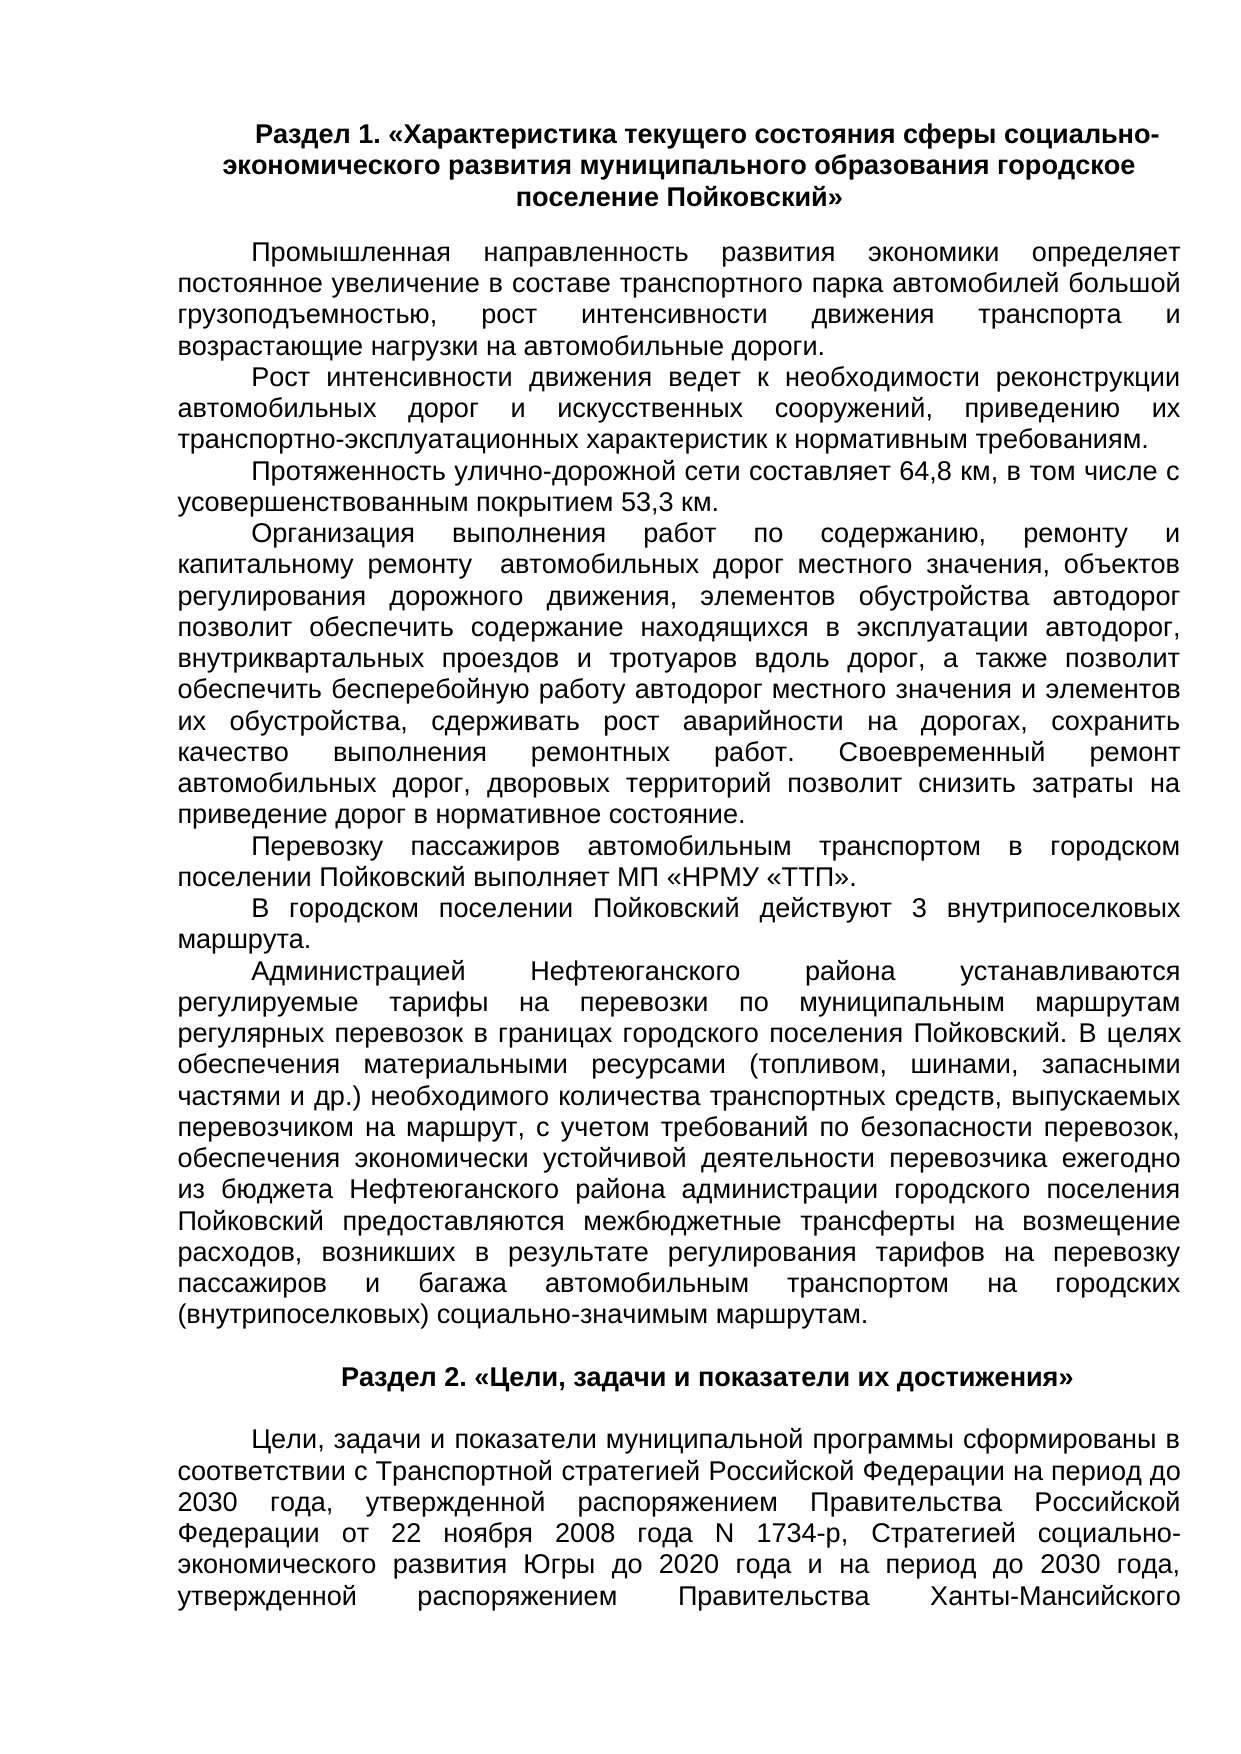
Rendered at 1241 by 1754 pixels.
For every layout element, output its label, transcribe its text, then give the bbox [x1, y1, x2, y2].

text Администрацией Нефтеюганского района устанавливаются регулируемые тарифы на перевозки по муниципальным маршрутам регулярных перевозок в границах городского поселения Пойковский. В целях обеспечения материальными ресурсами (топливом, шинами, запасными частями и др.) необходимого количества транспортных средств, выпускаемых перевозчиком на маршрут, с учетом требований по безопасности перевозок, обеспечения экономически устойчивой деятельности перевозчика ежегодно из бюджета Нефтеюганского района администрации городского поселения Пойковский предоставляются межбюджетные трансферты на возмещение расходов, возникших в результате регулирования тарифов на перевозку пассажиров и багажа автомобильным транспортом на городских (внутрипоселковых) социально-значимым маршрутам. [177, 954, 1181, 1329]
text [177, 1423, 1181, 1611]
text Раздел 2. «Цели, задачи и показатели их достижения» [177, 1361, 1181, 1392]
text Рост интенсивности движения ведет к необходимости реконструкции автомобильных дорог и искусственных сооружений, приведению их транспортно-эксплуатационных характеристик к нормативным требованиям. [177, 361, 1181, 454]
text В городском поселении Пойковский действуют 3 внутрипоселковых маршрута. [177, 892, 1181, 954]
text Промышленная направленность развития экономики определяет постоянное увеличение в составе транспортного парка автомобилей большой грузоподъемностью, рост интенсивности движения транспорта и возрастающие нагрузки на автомобильные дороги. [177, 236, 1181, 361]
text Протяженность улично-дорожной сети составляет , в том числе с усовершенствованным покрытием 53,3 км. [177, 454, 1181, 517]
text Раздел 1. «Характеристика текущего состояния сферы социально-экономического развития муниципального образования городское поселение Пойковский» [177, 118, 1181, 212]
text Организация выполнения работ по содержанию, ремонту и капитальному ремонту автомобильных дорог местного значения, объектов регулирования дорожного движения, элементов обустройства автодорог позволит обеспечить содержание находящихся в эксплуатации автодорог, внутриквартальных проездов и тротуаров вдоль дорог, а также позволит обеспечить бесперебойную работу автодорог местного значения и элементов их обустройства, сдерживать рост аварийности на дорогах, сохранить качество выполнения ремонтных работ. Своевременный ремонт автомобильных дорог, дворовых территорий позволит снизить затраты на приведение дорог в нормативное состояние. [177, 517, 1181, 829]
text Перевозку пассажиров автомобильным транспортом в городском поселении Пойковский выполняет МП «НРМУ «ТТП». [177, 829, 1181, 892]
